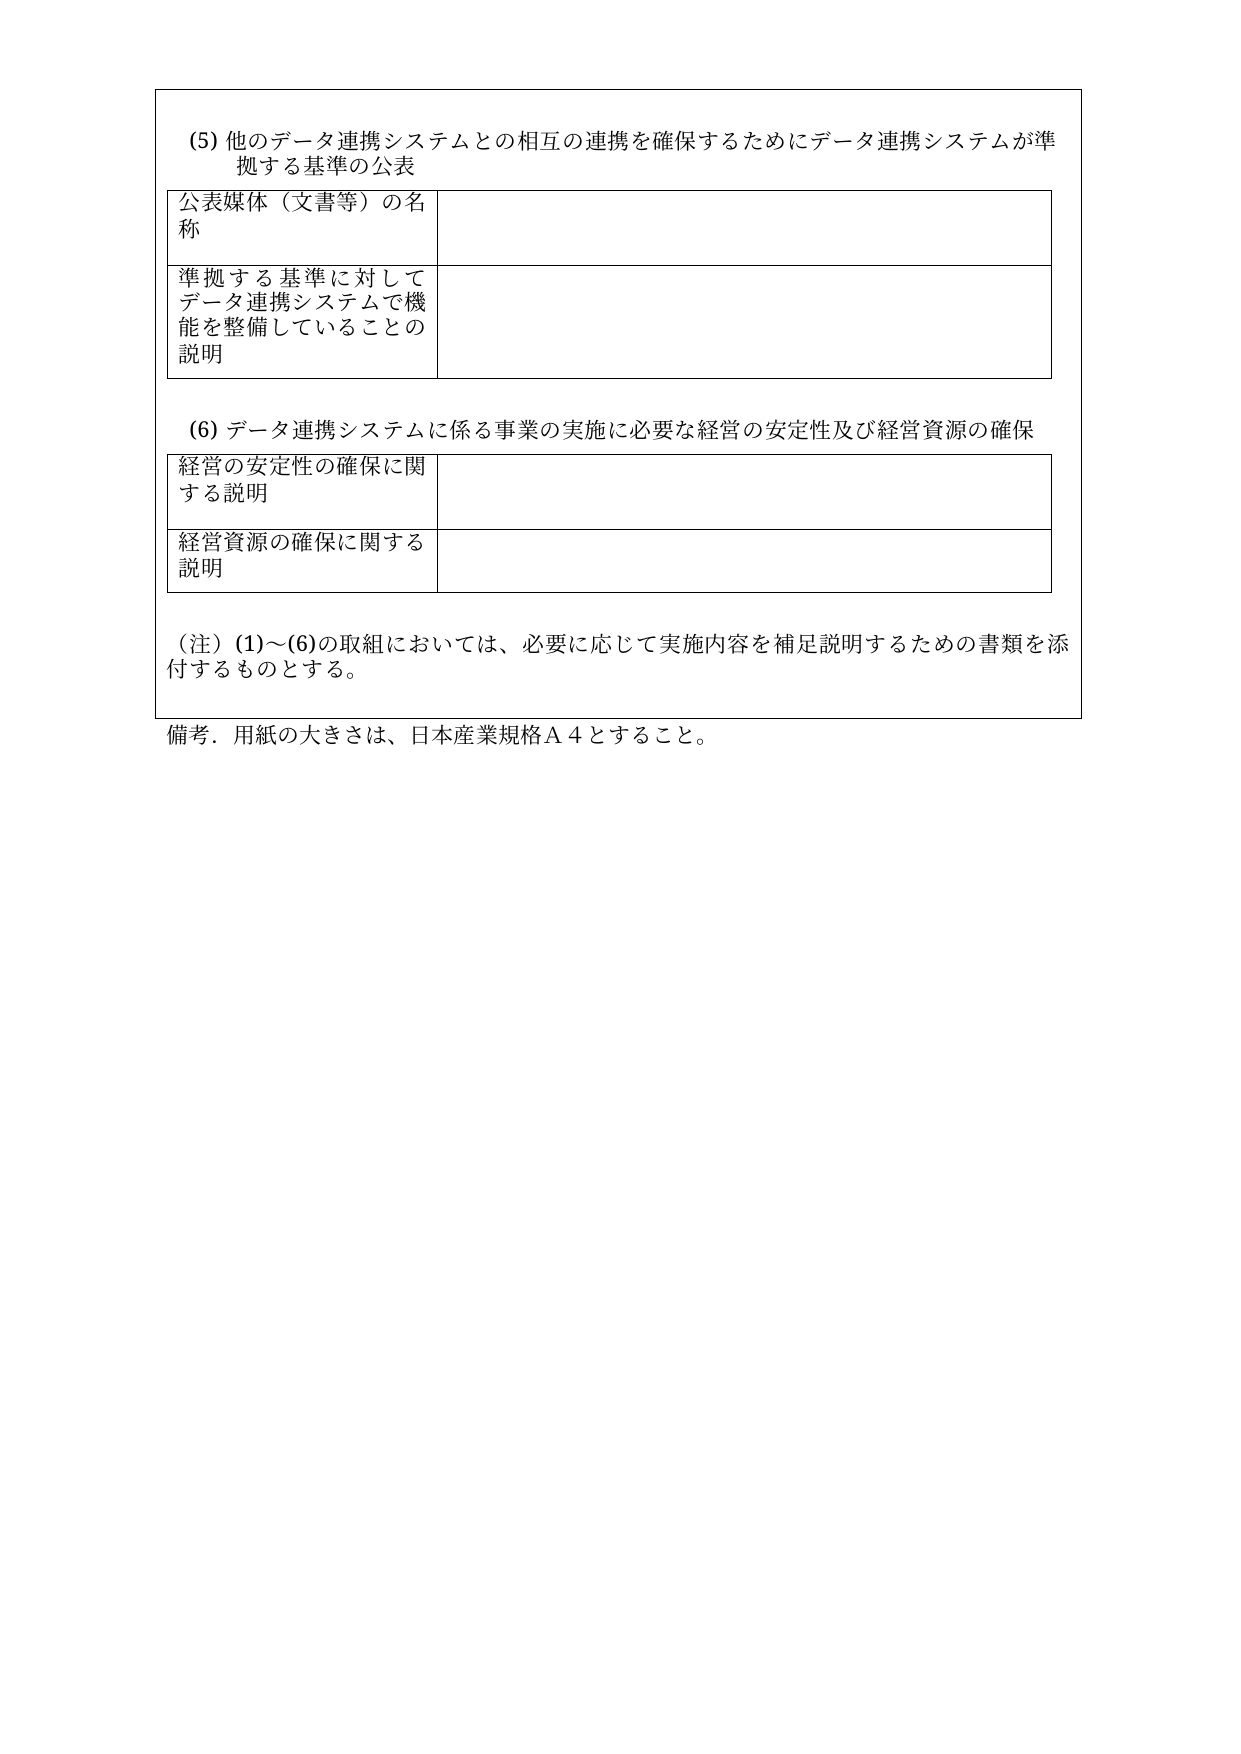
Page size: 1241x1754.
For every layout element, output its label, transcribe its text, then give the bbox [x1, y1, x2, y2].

text 備考．用紙の大きさは、日本産業規格Ａ４とすること。 [167, 719, 1070, 750]
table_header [156, 90, 1081, 717]
